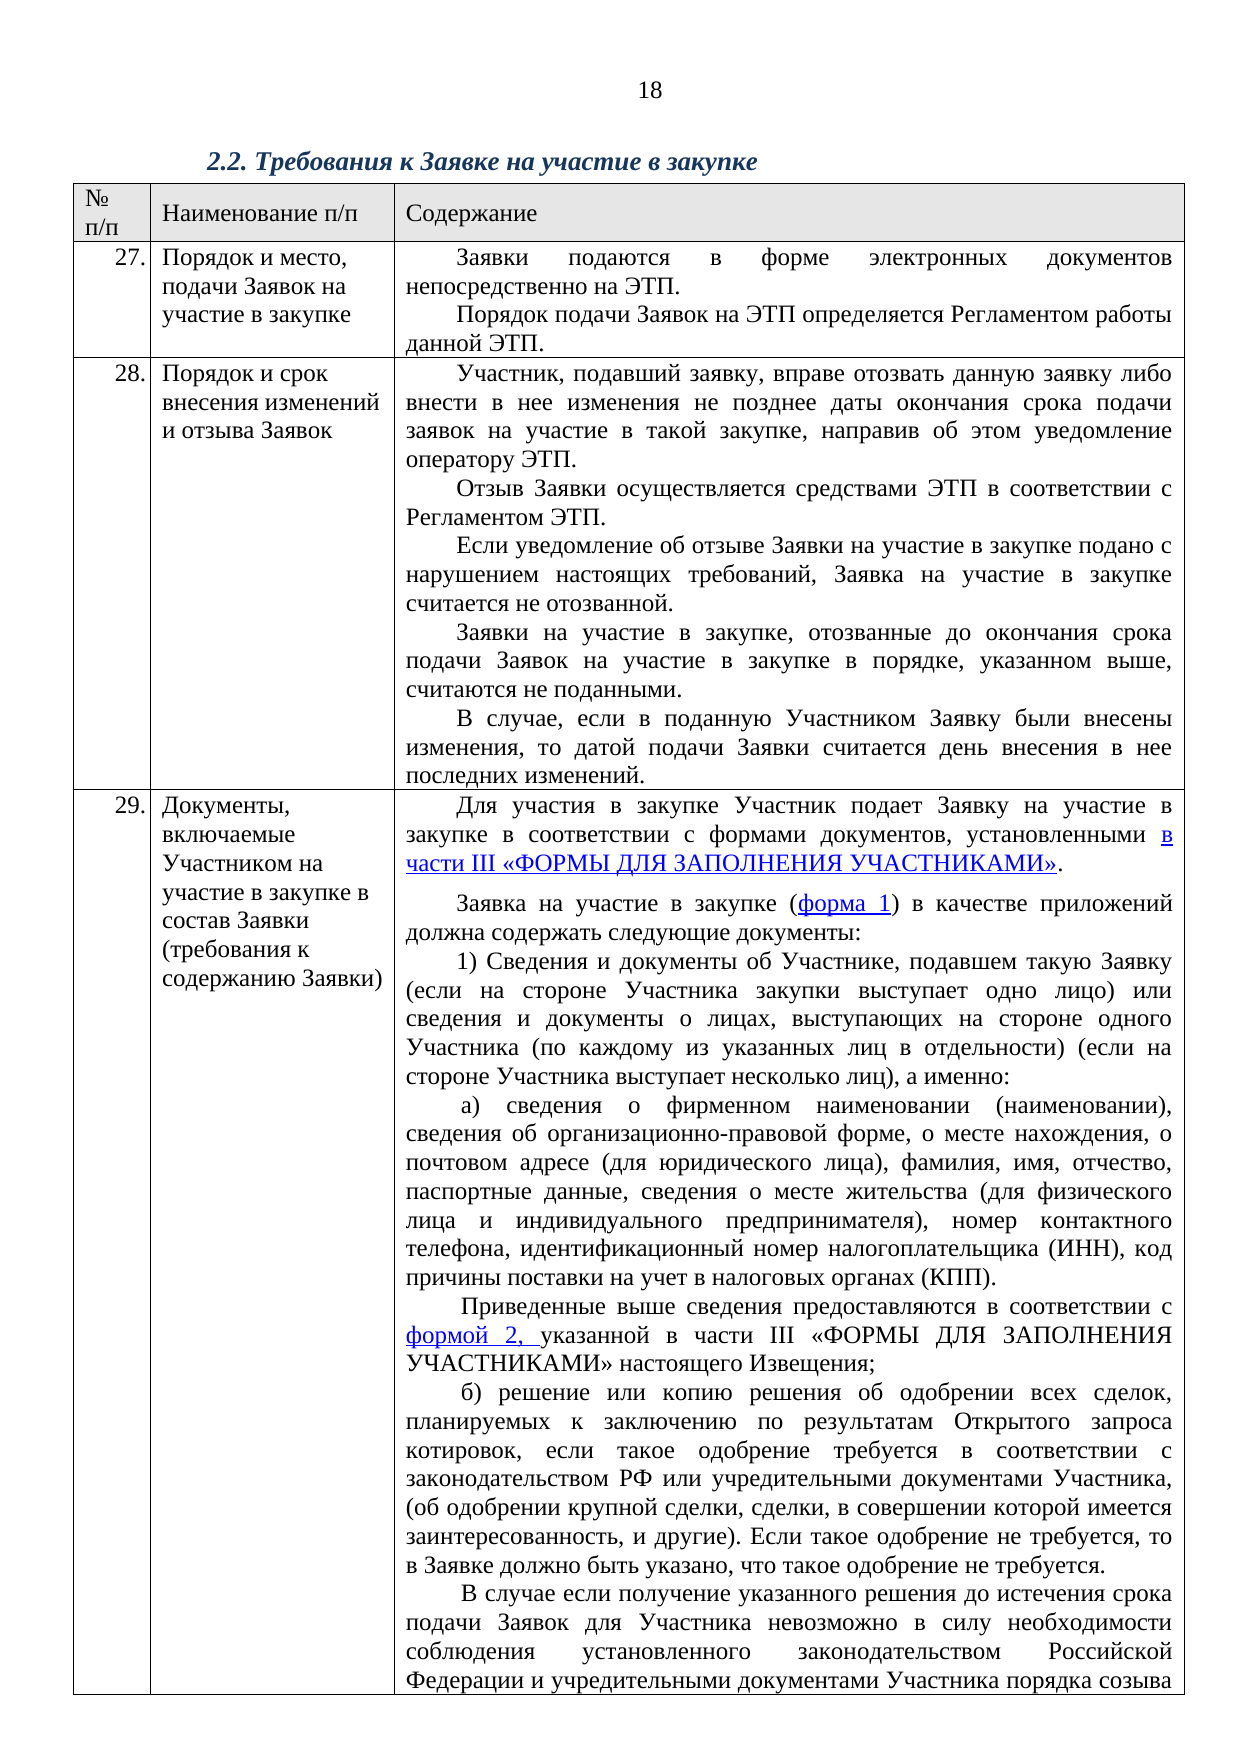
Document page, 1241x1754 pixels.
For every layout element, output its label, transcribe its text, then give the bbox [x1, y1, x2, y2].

table_cell Участник, подавший заявку, вправе отозвать данную заявку либо внести в нее изменения не позднее даты окончания срока подачи заявок на участие в такой закупке, направив об этом уведомление оператору ЭТП. Отзыв Заявки осуществляется средствами ЭТП в соответствии с Регламентом ЭТП. Если уведомление об отзыве Заявки на участие в закупке подано с нарушением настоящих требований, Заявка на участие в закупке считается не отозванной. Заявки на участие в закупке, отозванные до окончания срока подачи Заявок на участие в закупке в порядке, указанном выше, считаются не поданными. В случае, если в поданную Участником Заявку были внесены изменения, то датой подачи Заявки считается день внесения в нее последних изменений. [395, 358, 1184, 789]
table_cell Порядок и место, подачи Заявок на участие в закупке [151, 242, 394, 357]
table_cell [74, 358, 150, 789]
table_header Содержание [395, 184, 1184, 241]
text 2.2. Требования к Заявке на участие в закупке [207, 145, 1181, 176]
table_cell Заявки подаются в форме электронных документов непосредственно на ЭТП. Порядок подачи Заявок на ЭТП определяется Регламентом работы данной ЭТП. [395, 242, 1184, 357]
table_cell [74, 790, 150, 1693]
table_header № п/п [74, 184, 150, 241]
table_cell Порядок и срок внесения изменений и отзыва Заявок [151, 358, 394, 789]
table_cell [395, 790, 1184, 1693]
table_header Наименование п/п [151, 184, 394, 241]
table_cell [151, 790, 394, 1693]
table_cell [74, 242, 150, 357]
